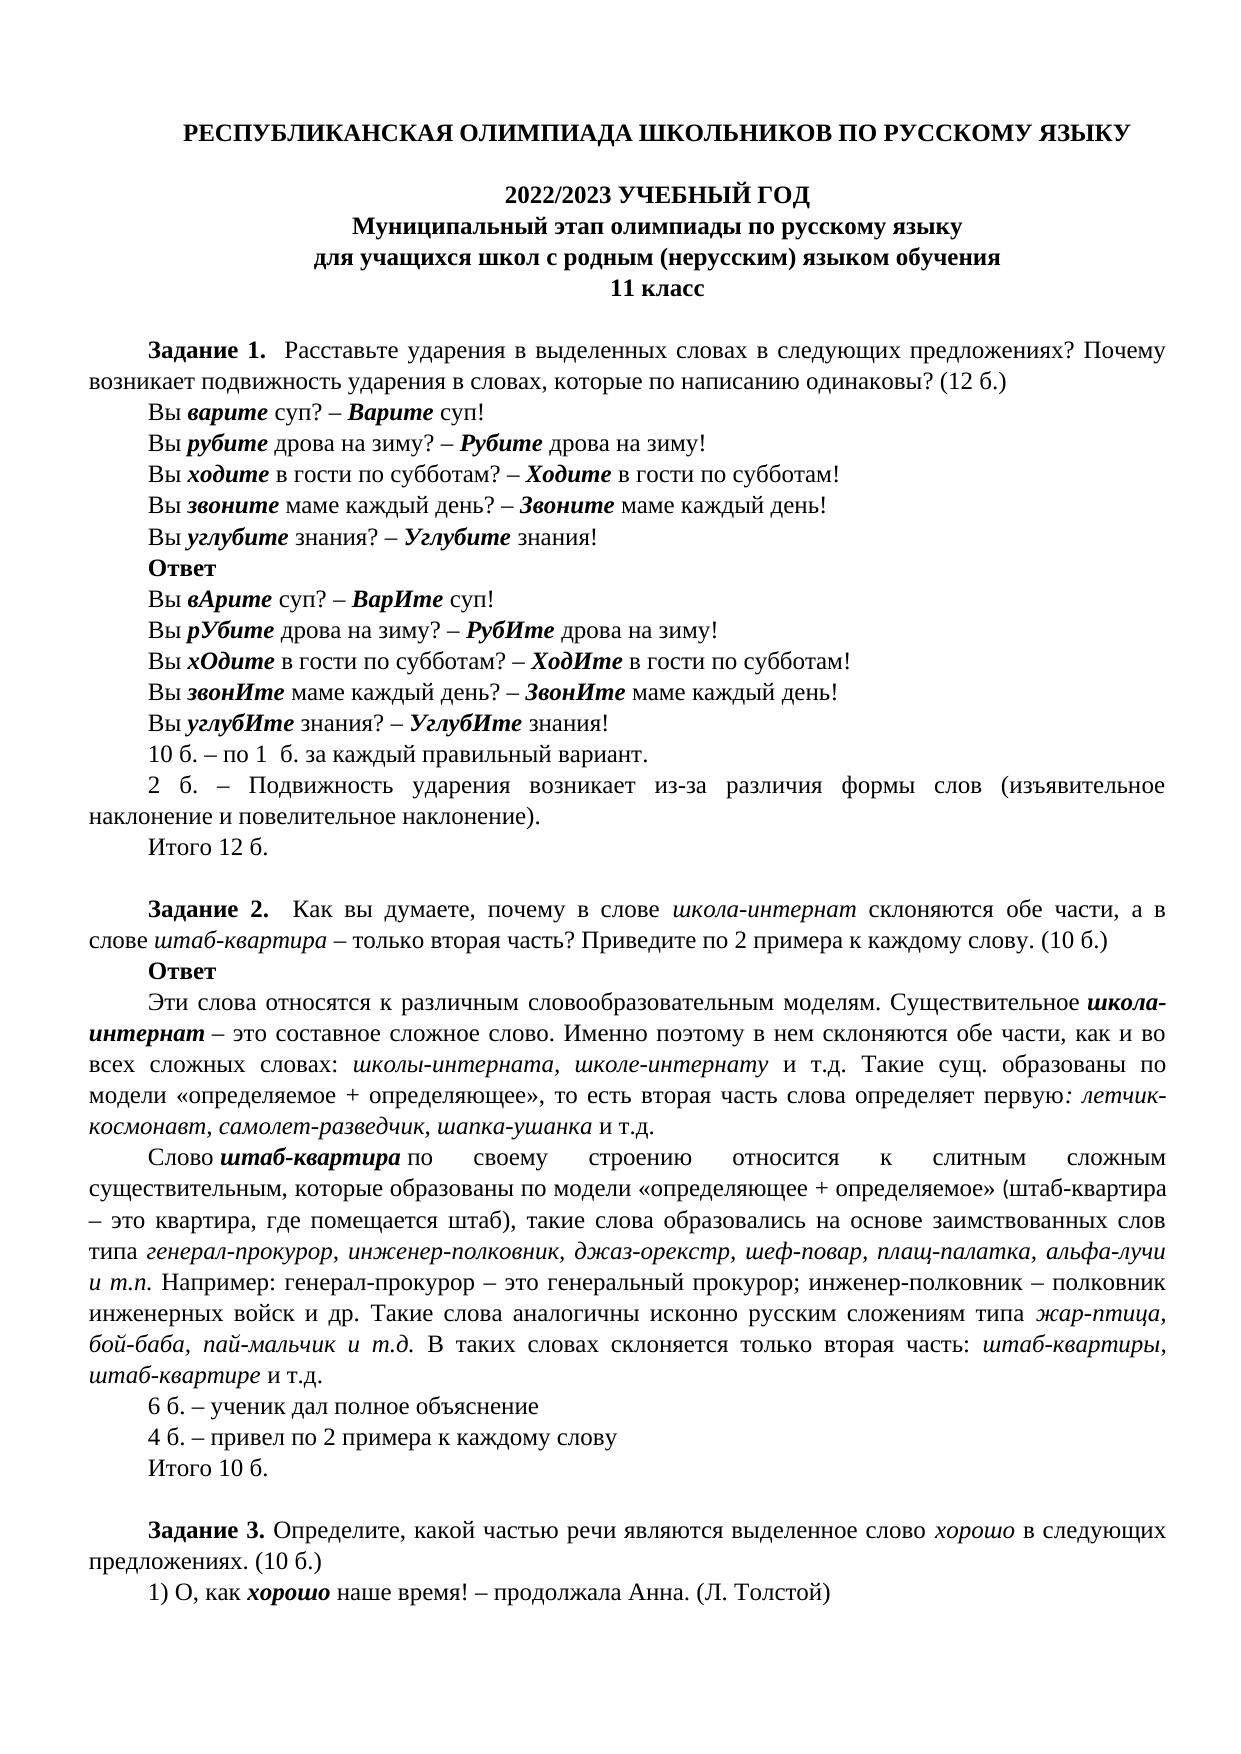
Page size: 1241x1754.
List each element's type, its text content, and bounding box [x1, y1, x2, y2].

text 6 б. – ученик дал полное объяснение [89, 1391, 1167, 1420]
text 2022/2023 УЧЕБНЫЙ ГОД [89, 180, 1167, 209]
text Слово штаб-квартира по своему строению относится к слитным сложным существительным, которые образованы по модели «определяющее + определяемое» (штаб-квартира – это квартира, где помещается штаб), такие слова образовались на основе заимствованных слов типа генерал-прокурор, инженер-полковник, джаз-орекстр, шеф-повар, плащ-палатка, альфа-лучи и т.п. Например: генерал-прокурор – это генеральный прокурор; инженер-полковник – полковник инженерных войск и др. Такие слова аналогичны исконно русским сложениям типа жар-птица, бой-баба, пай-мальчик и т.д. В таких словах склоняется только вторая часть: штаб-квартиры, штаб-квартире и т.д. [89, 1142, 1167, 1389]
text Вы звоните маме каждый день? – Звоните маме каждый день! [89, 491, 1167, 519]
text Итого 10 б. [89, 1453, 1167, 1482]
text Вы рУбите дрова на зиму? – РубИте дрова на зиму! [89, 615, 1167, 643]
text Вы рубите дрова на зиму? – Рубите дрова на зиму! [89, 428, 1167, 457]
text Итого 12 б. [89, 832, 1167, 861]
text Ответ [89, 553, 1167, 581]
text 4 б. – привел по 2 примера к каждому слову [89, 1422, 1167, 1451]
text Задание 3. Определите, какой частью речи являются выделенное слово хорошо в следующих предложениях. (10 б.) [89, 1515, 1167, 1575]
text 1) О, как хорошо наше время! – продолжала Анна. (Л. Толстой) [89, 1577, 1167, 1606]
text Задание 2. Как вы думаете, почему в слове школа-интернат склоняются обе части, а в слове штаб-квартира – только вторая часть? Приведите по 2 примера к каждому слову. (10 б.) [89, 894, 1167, 954]
text Ответ [89, 956, 1167, 985]
text РЕСПУБЛИКАНСКАЯ ОЛИМПИАДА ШКОЛЬНИКОВ ПО РУССКОМУ ЯЗЫКУ [89, 118, 1167, 147]
text 10 б. – по 1 б. за каждый правильный вариант. [89, 739, 1167, 768]
text Вы хОдите в гости по субботам? – ХодИте в гости по субботам! [89, 646, 1167, 674]
text Вы звонИте маме каждый день? – ЗвонИте маме каждый день! [89, 677, 1167, 706]
text для учащихся школ с родным (нерусским) языком обучения [89, 242, 1167, 271]
text Вы ходите в гости по субботам? – Ходите в гости по субботам! [89, 459, 1167, 488]
text Вы варите суп? – Варите суп! [89, 397, 1167, 426]
text Муниципальный этап олимпиады по русскому языку [89, 211, 1167, 240]
text Задание 1. Расставьте ударения в выделенных словах в следующих предложениях? Почему возникает подвижность ударения в словах, которые по написанию одинаковы? (12 б.) [89, 335, 1167, 395]
text Вы углубИте знания? – УглубИте знания! [89, 708, 1167, 737]
text 2 б. – Подвижность ударения возникает из-за различия формы слов (изъявительное наклонение и повелительное наклонение). [89, 770, 1167, 830]
text Вы вАрите суп? – ВарИте суп! [89, 584, 1167, 612]
text 11 класс [89, 273, 1167, 302]
text Вы углубите знания? – Углубите знания! [89, 522, 1167, 550]
text Эти слова относятся к различным словообразовательным моделям. Существительное школа-интернат – это составное сложное слово. Именно поэтому в нем склоняются обе части, как и во всех сложных словах: школы-интерната, школе-интернату и т.д. Такие сущ. образованы по модели «определяемое + определяющее», то есть вторая часть слова определяет первую: летчик-космонавт, самолет-разведчик, шапка-ушанка и т.д. [89, 987, 1167, 1140]
